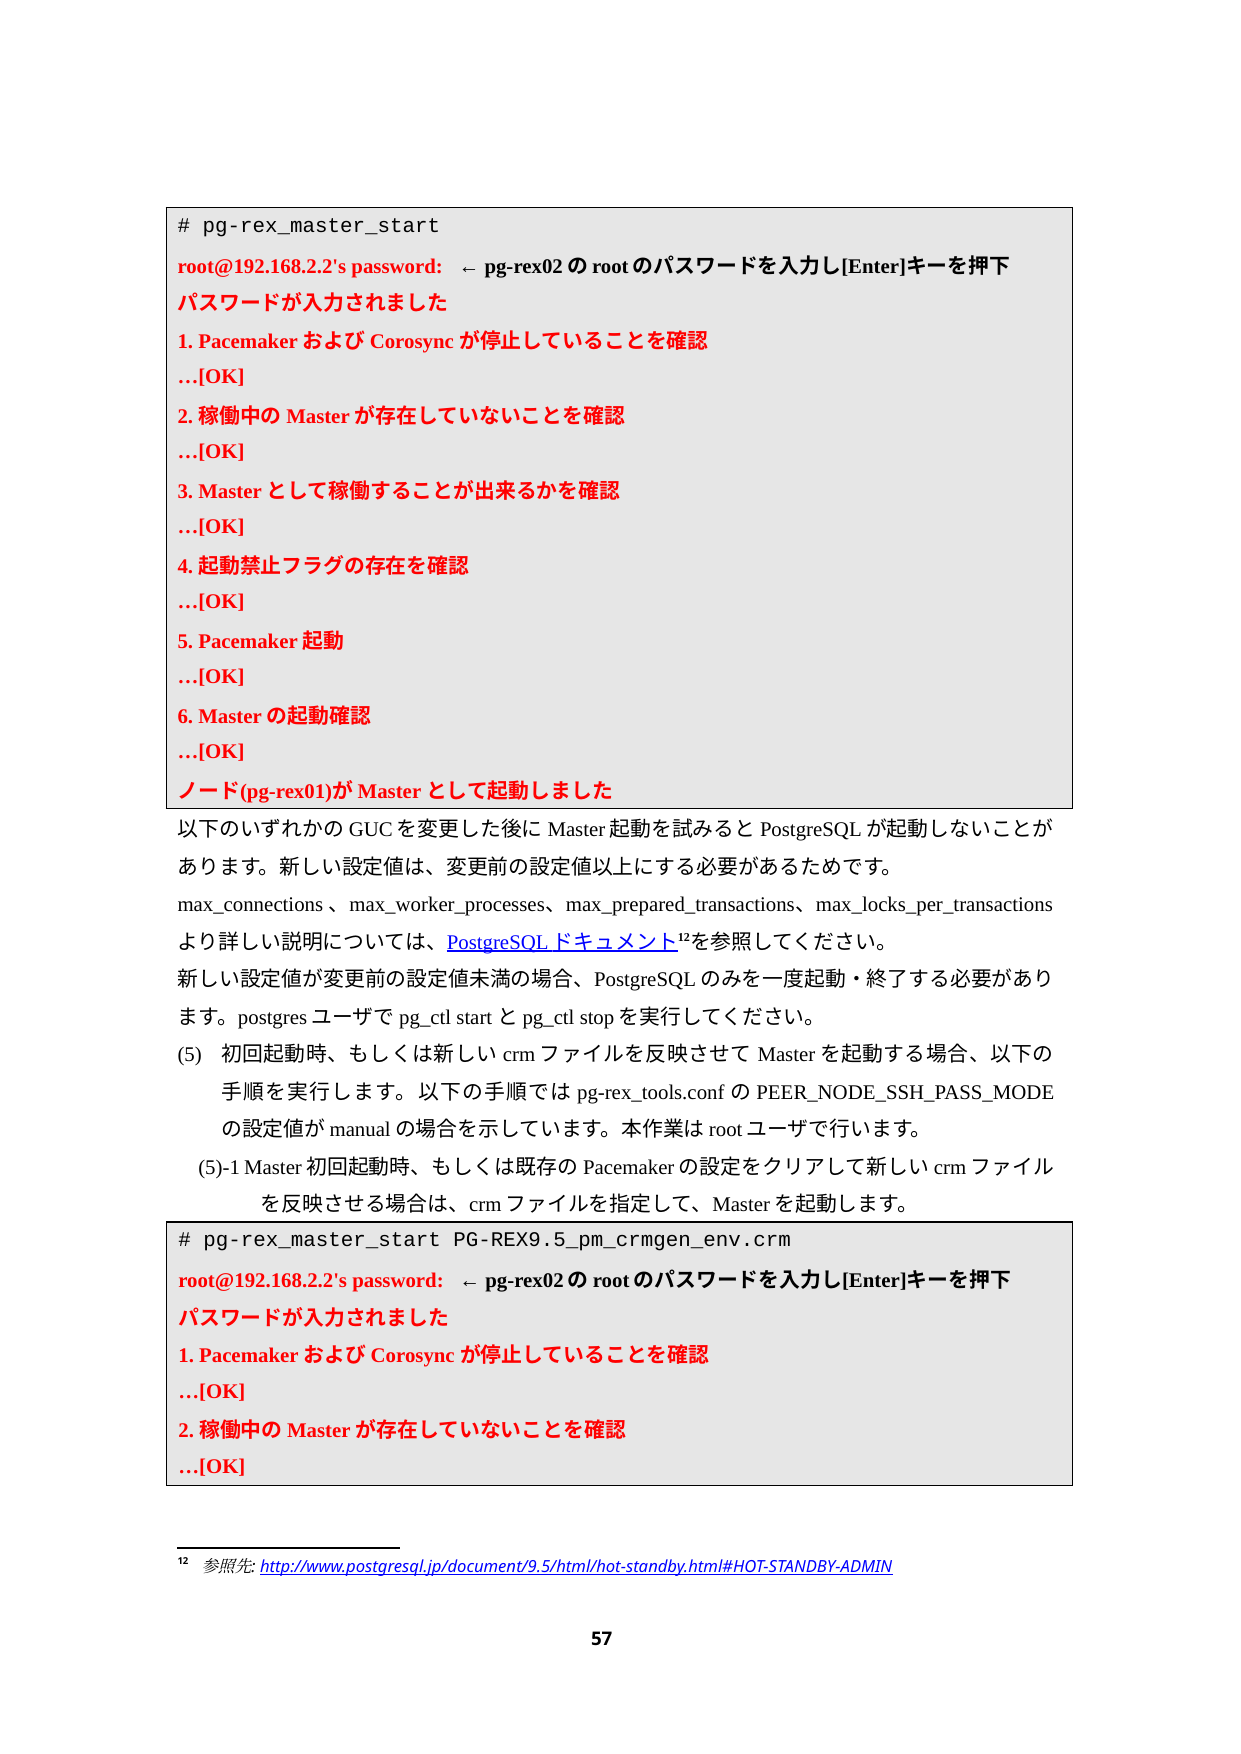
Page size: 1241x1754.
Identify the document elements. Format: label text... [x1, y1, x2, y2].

text 以下のいずれかのGUCを変更した後にMaster起動を試みるとPostgreSQLが起動しないことがあります。新しい設定値は、変更前の設定値以上にする必要があるためです。 [177, 809, 1054, 884]
text max_connections 、max_worker_processes、max_prepared_transactions、max_locks_per_transactions [177, 884, 1054, 921]
table_header # pg-rex_master_start root@192.168.2.2's password: ← pg-rex02のrootのパスワードを入力し[Enter]キーを押下 パスワードが入力されました 1. Pacemaker および Corosync が停止していることを確認 …[OK] 2. 稼働中の Master が存在していないことを確認 …[OK] 3. Master として稼働することが出来るかを確認 …[OK] 4. 起動禁止フラグの存在を確認 …[OK] 5. Pacemaker 起動 …[OK] 6. Master の起動確認 …[OK] ノード(pg-rex01)が Master として起動しました [167, 208, 1072, 808]
list Master初回起動時、もしくは既存のPacemakerの設定をクリアして新しいcrmファイルを反映させる場合は、crmファイルを指定して、Masterを起動します。 [198, 1146, 1054, 1221]
list 初回起動時、もしくは新しいcrmファイルを反映させてMasterを起動する場合、以下の手順を実行します。以下の手順ではpg-rex_tools.confのPEER_NODE_SSH_PASS_MODEの設定値がmanualの場合を示しています。本作業はrootユーザで行います。 [177, 1034, 1054, 1146]
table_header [167, 1223, 1072, 1485]
text 新しい設定値が変更前の設定値未満の場合、PostgreSQLのみを一度起動・終了する必要があります。postgresユーザで pg_ctl start とpg_ctl stopを実行してください。 [177, 959, 1054, 1034]
text より詳しい説明については、PostgreSQLドキュメントを参照してください。 [177, 921, 1054, 959]
